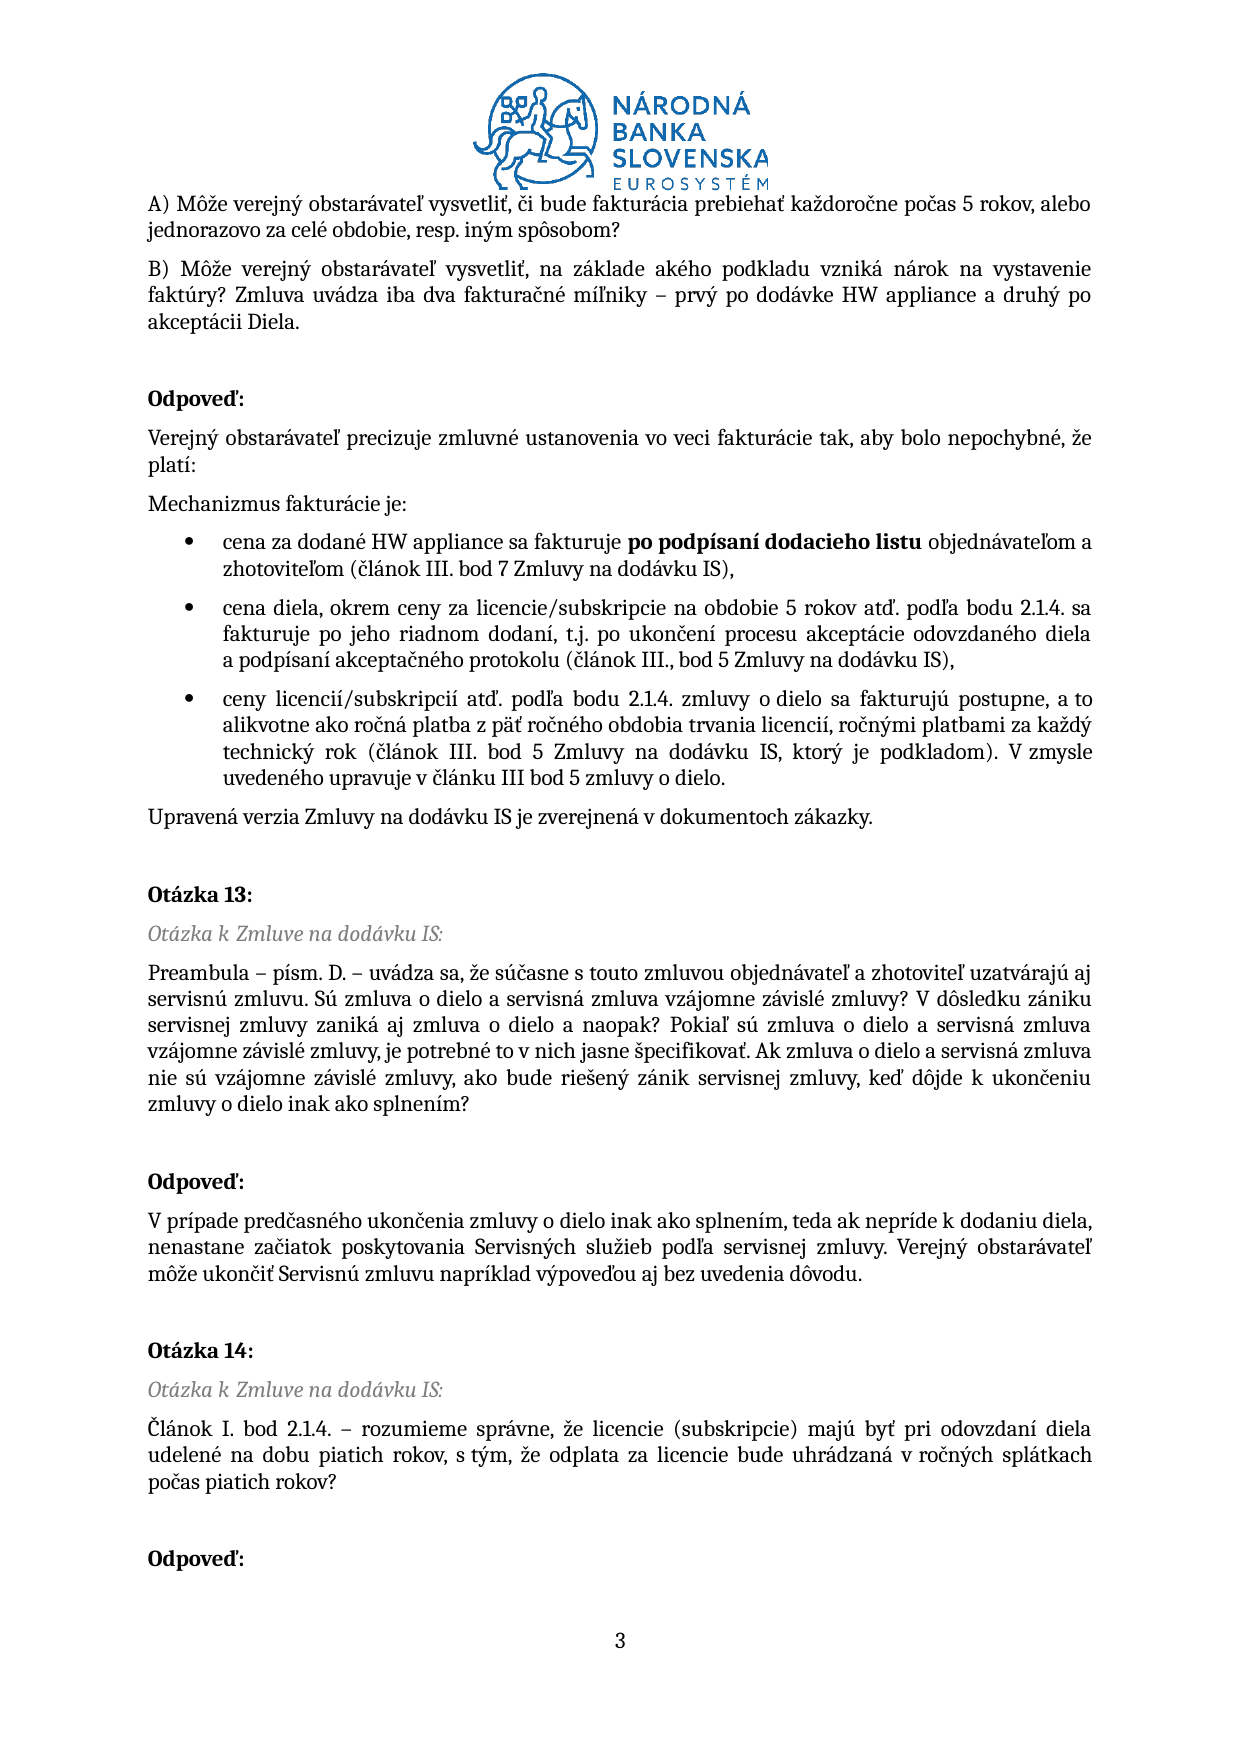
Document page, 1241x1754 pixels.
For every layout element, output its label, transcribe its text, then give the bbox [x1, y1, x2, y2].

text Otázka 14: [148, 1338, 1093, 1364]
list cena za dodané HW appliance sa fakturuje po podpísaní dodacieho listu objednávateľom a zhotoviteľom (článok III. bod 7 Zmluvy na dodávku IS), [185, 529, 1093, 582]
text Otázka 13: [148, 882, 1093, 908]
text A) Môže verejný obstarávateľ vysvetliť, či bude fakturácia prebiehať každoročne počas 5 rokov, alebo jednorazovo za celé obdobie, resp. iným spôsobom? [148, 191, 1093, 243]
text V prípade predčasného ukončenia zmluvy o dielo inak ako splnením, teda ak nepríde k dodaniu diela, nenastane začiatok poskytovania Servisných služieb podľa servisnej zmluvy. Verejný obstarávateľ môže ukončiť Servisnú zmluvu napríklad výpoveďou aj bez uvedenia dôvodu. [148, 1208, 1093, 1287]
text Verejný obstarávateľ precizuje zmluvné ustanovenia vo veci fakturácie tak, aby bolo nepochybné, že platí: [148, 425, 1093, 478]
list ceny licencií/subskripcií atď. podľa bodu 2.1.4. zmluvy o dielo sa fakturujú postupne, a to alikvotne ako ročná platba z päť ročného obdobia trvania licencií, ročnými platbami za každý technický rok (článok III. bod 5 Zmluvy na dodávku IS, ktorý je podkladom). V zmysle uvedeného upravuje v článku III bod 5 zmluvy o dielo. [185, 686, 1093, 791]
text Odpoveď: [148, 1169, 1093, 1195]
text Preambula – písm. D. – uvádza sa, že súčasne s touto zmluvou objednávateľ a zhotoviteľ uzatvárajú aj servisnú zmluvu. Sú zmluva o dielo a servisná zmluva vzájomne závislé zmluvy? V dôsledku zániku servisnej zmluvy zaniká aj zmluva o dielo a naopak? Pokiaľ sú zmluva o dielo a servisná zmluva vzájomne závislé zmluvy, je potrebné to v nich jasne špecifikovať. Ak zmluva o dielo a servisná zmluva nie sú vzájomne závislé zmluvy, ako bude riešený zánik servisnej zmluvy, keď dôjde k ukončeniu zmluvy o dielo inak ako splnením? [148, 959, 1093, 1117]
text Mechanizmus fakturácie je: [148, 490, 1093, 517]
text Odpoveď: [148, 1546, 1093, 1572]
list cena diela, okrem ceny za licencie/subskripcie na obdobie 5 rokov atď. podľa bodu 2.1.4. sa fakturuje po jeho riadnom dodaní, t.j. po ukončení procesu akceptácie odovzdaného diela a podpísaní akceptačného protokolu (článok III., bod 5 Zmluvy na dodávku IS), [185, 594, 1093, 673]
picture [472, 73, 768, 191]
text B) Môže verejný obstarávateľ vysvetliť, na základe akého podkladu vzniká nárok na vystavenie faktúry? Zmluva uvádza iba dva fakturačné míľniky – prvý po dodávke HW appliance a druhý po akceptácii Diela. [148, 256, 1093, 335]
text Otázka k Zmluve na dodávku IS: [148, 920, 1093, 947]
text Otázka k Zmluve na dodávku IS: [148, 1377, 1093, 1403]
text Odpoveď: [148, 386, 1093, 413]
text Upravená verzia Zmluvy na dodávku IS je zverejnená v dokumentoch zákazky. [148, 804, 1093, 830]
text Článok I. bod 2.1.4. – rozumieme správne, že licencie (subskripcie) majú byť pri odovzdaní diela udelené na dobu piatich rokov, s tým, že odplata za licencie bude uhrádzaná v ročných splátkach počas piatich rokov? [148, 1416, 1093, 1495]
